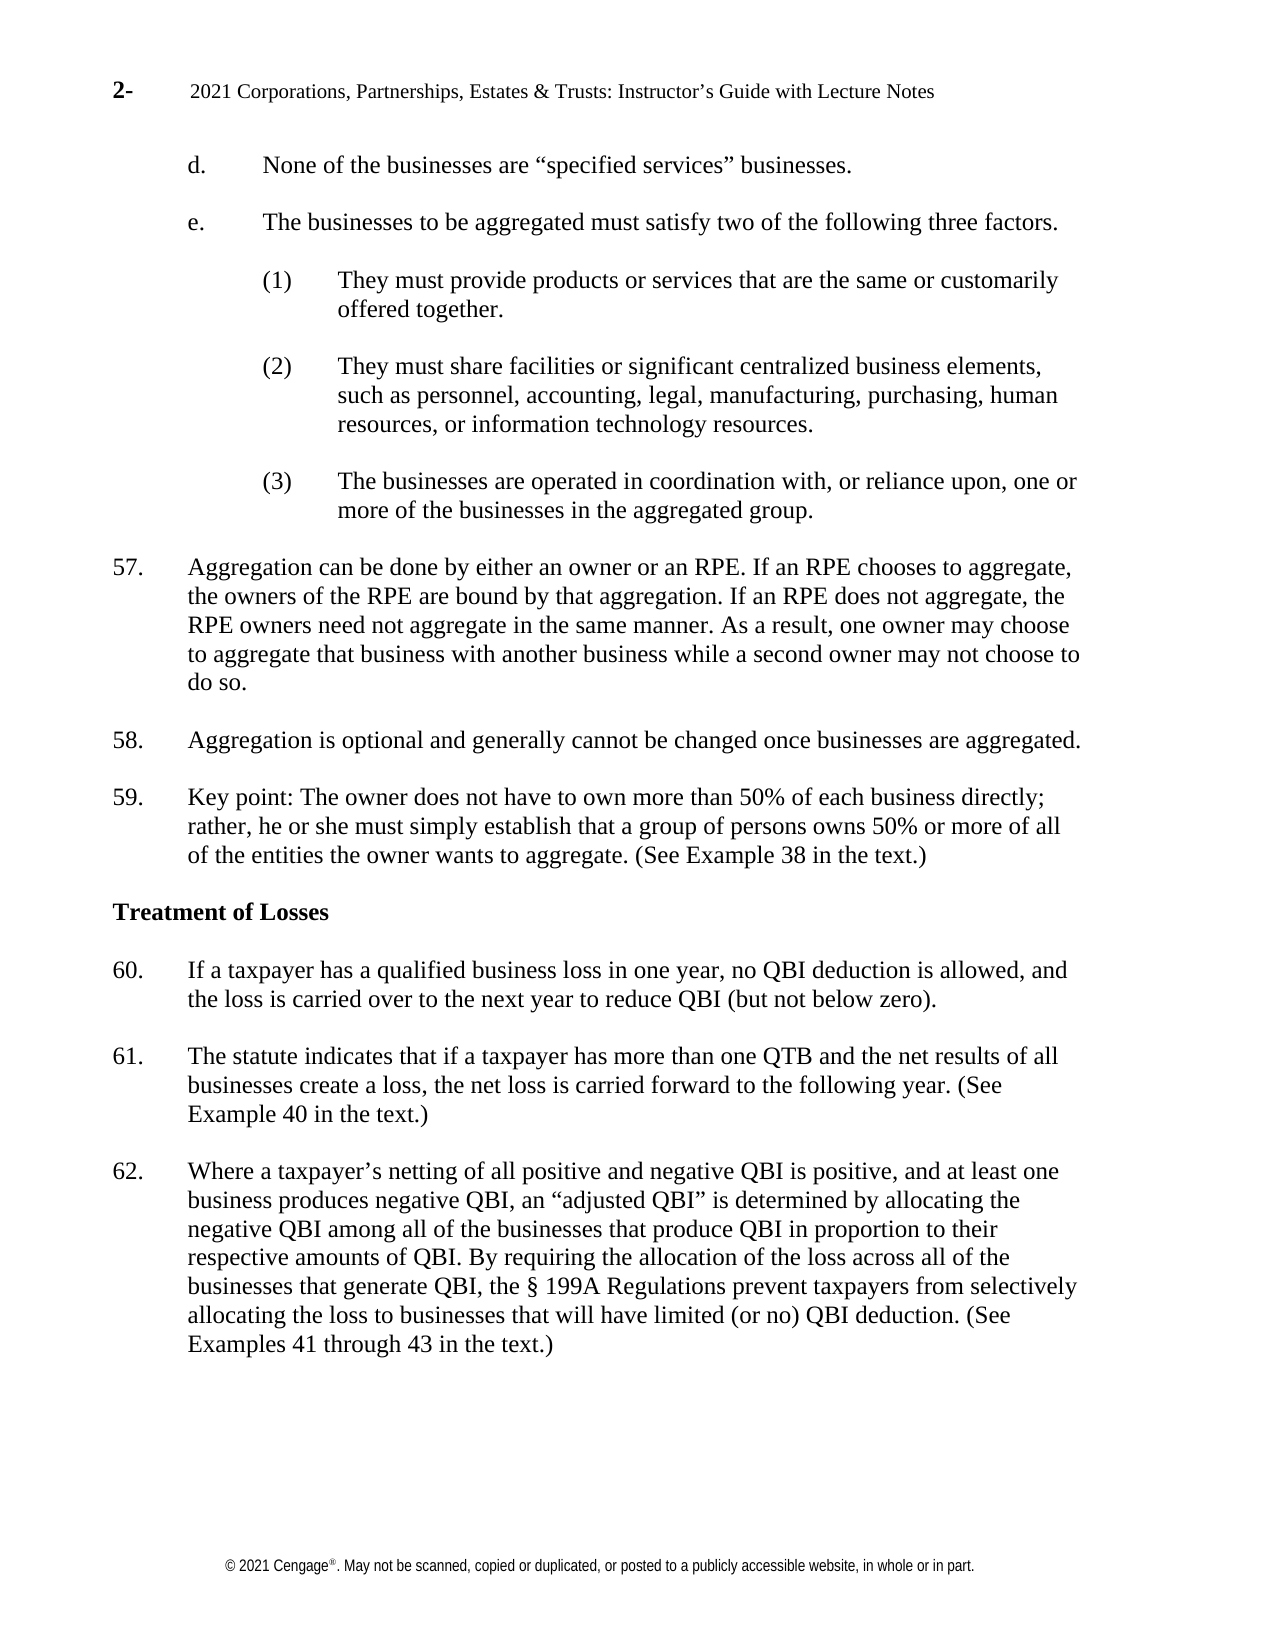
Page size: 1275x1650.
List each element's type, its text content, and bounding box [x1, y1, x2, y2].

text (2) They must share facilities or significant centralized business elements, such as personnel, accounting, legal, manufacturing, purchasing, human resources, or information technology resources. [262, 351, 1087, 437]
text 59. Key point: The owner does not have to own more than 50% of each business directly; rather, he or she must simply establish that a group of persons owns 50% or more of all of the entities the owner wants to aggregate. (See Example 38 in the text.) [112, 782, 1087, 869]
text 57. Aggregation can be done by either an owner or an RPE. If an RPE chooses to aggregate, the owners of the RPE are bound by that aggregation. If an RPE does not aggregate, the RPE owners need not aggregate in the same manner. As a result, one owner may choose to aggregate that business with another business while a second owner may not choose to do so. [112, 552, 1087, 696]
text d. None of the businesses are “specified services” businesses. [187, 150, 1087, 179]
text Treatment of Losses [112, 897, 1087, 926]
text 62. Where a taxpayer’s netting of all positive and negative QBI is positive, and at least one business produces negative QBI, an “adjusted QBI” is determined by allocating the negative QBI among all of the businesses that produce QBI in proportion to their respective amounts of QBI. By requiring the allocation of the loss across all of the businesses that generate QBI, the § 199A Regulations prevent taxpayers from selectively allocating the loss to businesses that will have limited (or no) QBI deduction. (See Examples 41 through 43 in the text.) [112, 1156, 1087, 1357]
text (1) They must provide products or services that are the same or customarily offered together. [262, 265, 1087, 322]
text 58. Aggregation is optional and generally cannot be changed once businesses are aggregated. [112, 725, 1087, 754]
text 61. The statute indicates that if a taxpayer has more than one QTB and the net results of all businesses create a loss, the net loss is carried forward to the following year. (See Example 40 in the text.) [112, 1041, 1087, 1127]
text e. The businesses to be aggregated must satisfy two of the following three factors. [187, 207, 1087, 236]
text (3) The businesses are operated in coordination with, or reliance upon, one or more of the businesses in the aggregated group. [262, 466, 1087, 524]
text 60. If a taxpayer has a qualified business loss in one year, no QBI deduction is allowed, and the loss is carried over to the next year to reduce QBI (but not below zero). [112, 955, 1087, 1012]
